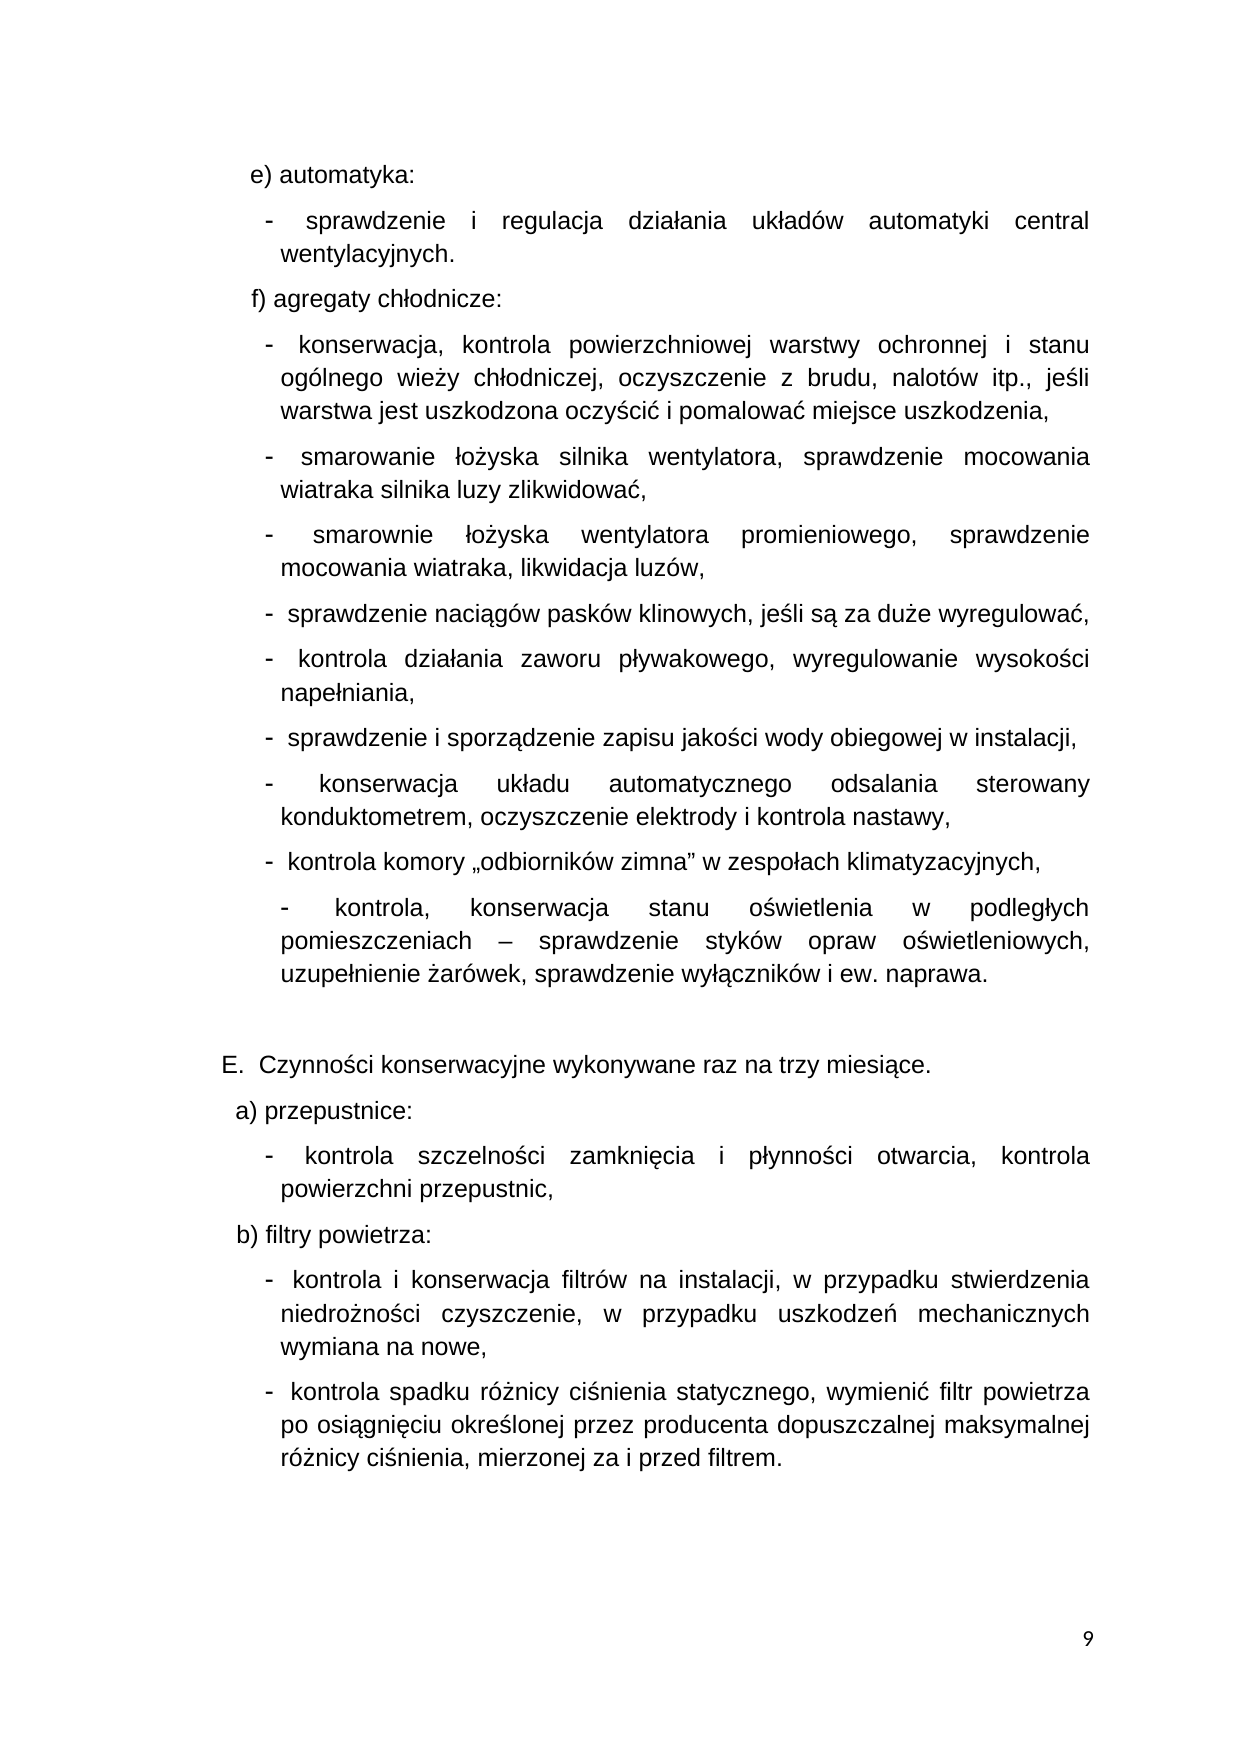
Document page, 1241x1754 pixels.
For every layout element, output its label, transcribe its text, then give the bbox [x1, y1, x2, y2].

text b) filtry powietrza: [236, 1220, 1091, 1249]
list kontrola i konserwacja filtrów na instalacji, w przypadku stwierdzenia niedrożności czyszczenie, w przypadku uszkodzeń mechanicznych wymiana na nowe, [265, 1265, 1091, 1360]
list sprawdzenie i regulacja działania układów automatyki central wentylacyjnych. [265, 206, 1091, 268]
list smarownie łożyska wentylatora promieniowego, sprawdzenie mocowania wiatraka, likwidacja luzów, [265, 520, 1091, 582]
text a) przepustnice: [235, 1096, 1094, 1124]
list kontrola, konserwacja stanu oświetlenia w podległych pomieszczeniach – sprawdzenie styków opraw oświetleniowych, uzupełnienie żarówek, sprawdzenie wyłączników i ew. naprawa. [280, 893, 1091, 988]
text e) automatyka: [250, 160, 1094, 189]
list smarowanie łożyska silnika wentylatora, sprawdzenie mocowania wiatraka silnika luzy zlikwidować, [265, 442, 1091, 503]
list konserwacja, kontrola powierzchniowej warstwy ochronnej i stanu ogólnego wieży chłodniczej, oczyszczenie z brudu, nalotów itp., jeśli warstwa jest uszkodzona oczyścić i pomalować miejsce uszkodzenia, [265, 330, 1091, 425]
list Czynności konserwacyjne wykonywane raz na trzy miesiące. [221, 1050, 1094, 1079]
list f) agregaty chłodnicze: [251, 284, 1094, 313]
list sprawdzenie naciągów pasków klinowych, jeśli są za duże wyregulować, [265, 599, 1091, 628]
list konserwacja układu automatycznego odsalania sterowany konduktometrem, oczyszczenie elektrody i kontrola nastawy, [265, 769, 1091, 831]
list kontrola działania zaworu pływakowego, wyregulowanie wysokości napełniania, [265, 644, 1091, 706]
list kontrola komory „odbiorników zimna” w zespołach klimatyzacyjnych, [265, 847, 1091, 876]
list kontrola spadku różnicy ciśnienia statycznego, wymienić filtr powietrza po osiągnięciu określonej przez producenta dopuszczalnej maksymalnej różnicy ciśnienia, mierzonej za i przed filtrem. [265, 1377, 1091, 1472]
list sprawdzenie i sporządzenie zapisu jakości wody obiegowej w instalacji, [265, 723, 1091, 752]
list kontrola szczelności zamknięcia i płynności otwarcia, kontrola powierzchni przepustnic, [265, 1141, 1091, 1203]
